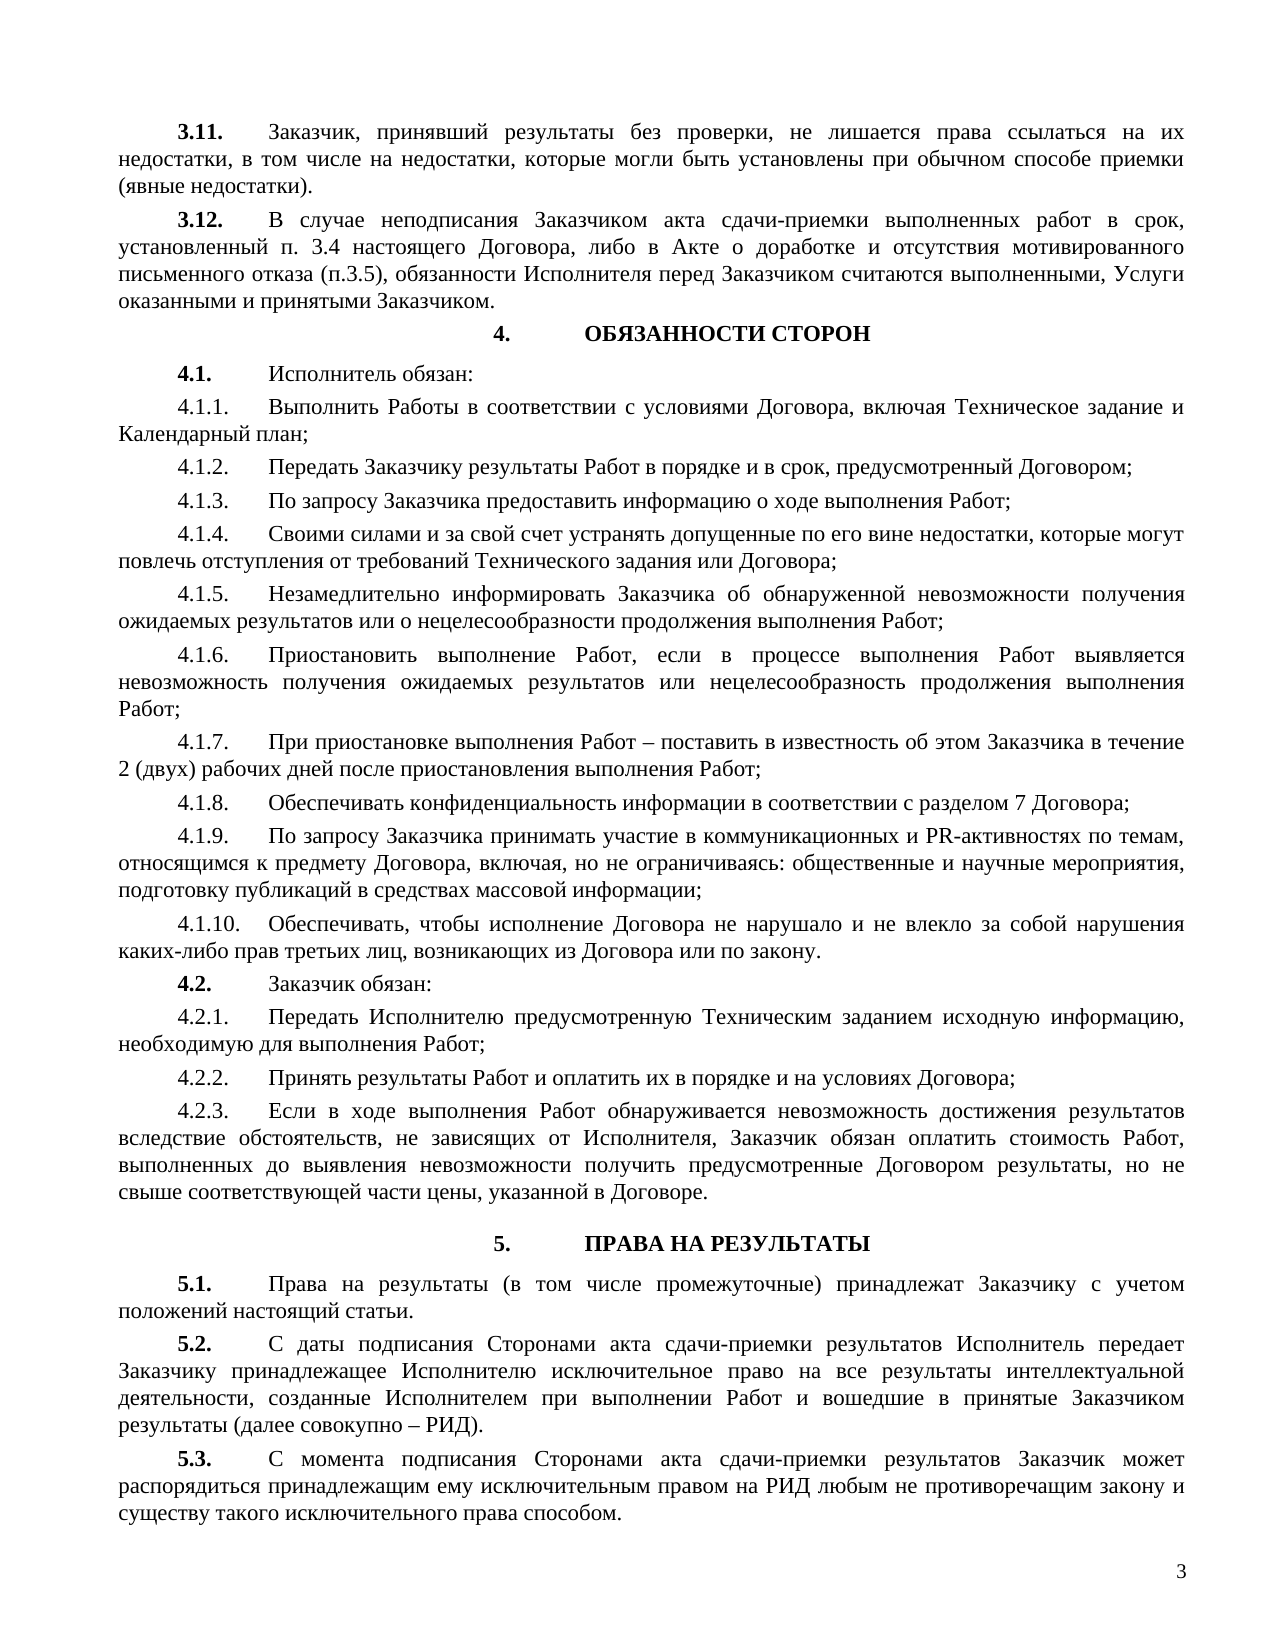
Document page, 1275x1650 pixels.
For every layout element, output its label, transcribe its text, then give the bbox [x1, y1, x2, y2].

list Передать Заказчику результаты Работ в порядке и в срок, предусмотренный Договором; [118, 453, 1186, 480]
list С даты подписания Сторонами акта сдачи-приемки результатов Исполнитель передает Заказчику принадлежащее Исполнителю исключительное право на все результаты интеллектуальной деятельности, созданные Исполнителем при выполнении Работ и вошедшие в принятые Заказчиком результаты (далее совокупно – РИД). [118, 1330, 1186, 1438]
list Заказчик, принявший результаты без проверки, не лишается права ссылаться на их недостатки, в том числе на недостатки, которые могли быть установлены при обычном способе приемки (явные недостатки). [118, 118, 1186, 199]
list При приостановке выполнения Работ – поставить в известность об этом Заказчика в течение 2 (двух) рабочих дней после приостановления выполнения Работ; [118, 728, 1186, 782]
list Выполнить Работы в соответствии с условиями Договора, включая Техническое задание и Календарный план; [118, 393, 1186, 446]
list Исполнитель обязан: [118, 360, 1186, 386]
list Обеспечивать конфиденциальность информации в соответствии с разделом 7 Договора; [118, 789, 1186, 815]
list Если в ходе выполнения Работ обнаруживается невозможность достижения результатов вследствие обстоятельств, не зависящих от Исполнителя, Заказчик обязан оплатить стоимость Работ, выполненных до выявления невозможности получить предусмотренные Договором результаты, но не свыше соответствующей части цены, указанной в Договоре. [118, 1097, 1186, 1205]
list Права на результаты (в том числе промежуточные) принадлежат Заказчику с учетом положений настоящий статьи. [118, 1270, 1186, 1323]
list Незамедлительно информировать Заказчика об обнаруженной невозможности получения ожидаемых результатов или о нецелесообразности продолжения выполнения Работ; [118, 581, 1186, 634]
list С момента подписания Сторонами акта сдачи-приемки результатов Заказчик может распорядиться принадлежащим ему исключительным правом на РИД любым не противоречащим закону и существу такого исключительного права способом. [118, 1445, 1186, 1525]
list Принять результаты Работ и оплатить их в порядке и на условиях Договора; [118, 1064, 1186, 1090]
list Передать Исполнителю предусмотренную Техническим заданием исходную информацию, необходимую для выполнения Работ; [118, 1003, 1186, 1057]
list Заказчик обязан: [118, 970, 1186, 996]
list По запросу Заказчика принимать участие в коммуникационных и PR-активностях по темам, относящимся к предмету Договора, включая, но не ограничиваясь: общественные и научные мероприятия, подготовку публикаций в средствах массовой информации; [118, 822, 1186, 903]
list В случае неподписания Заказчиком акта сдачи-приемки выполненных работ в срок, установленный п. 3.4 настоящего Договора, либо в Акте о доработке и отсутствия мотивированного письменного отказа (п.3.5), обязанности Исполнителя перед Заказчиком считаются выполненными, Услуги оказанными и принятыми Заказчиком. [118, 206, 1186, 313]
list Приостановить выполнение Работ, если в процессе выполнения Работ выявляется невозможность получения ожидаемых результатов или нецелесообразность продолжения выполнения Работ; [118, 641, 1186, 721]
list По запросу Заказчика предоставить информацию о ходе выполнения Работ; [118, 487, 1186, 513]
list ПРАВА НА РЕЗУЛЬТАТЫ [118, 1230, 1186, 1257]
list Своими силами и за свой счет устранять допущенные по его вине недостатки, которые могут повлечь отступления от требований Технического задания или Договора; [118, 520, 1186, 573]
list Обеспечивать, чтобы исполнение Договора не нарушало и не влекло за собой нарушения каких-либо прав третьих лиц, возникающих из Договора или по закону. [118, 910, 1186, 963]
list ОБЯЗАННОСТИ СТОРОН [118, 320, 1186, 347]
